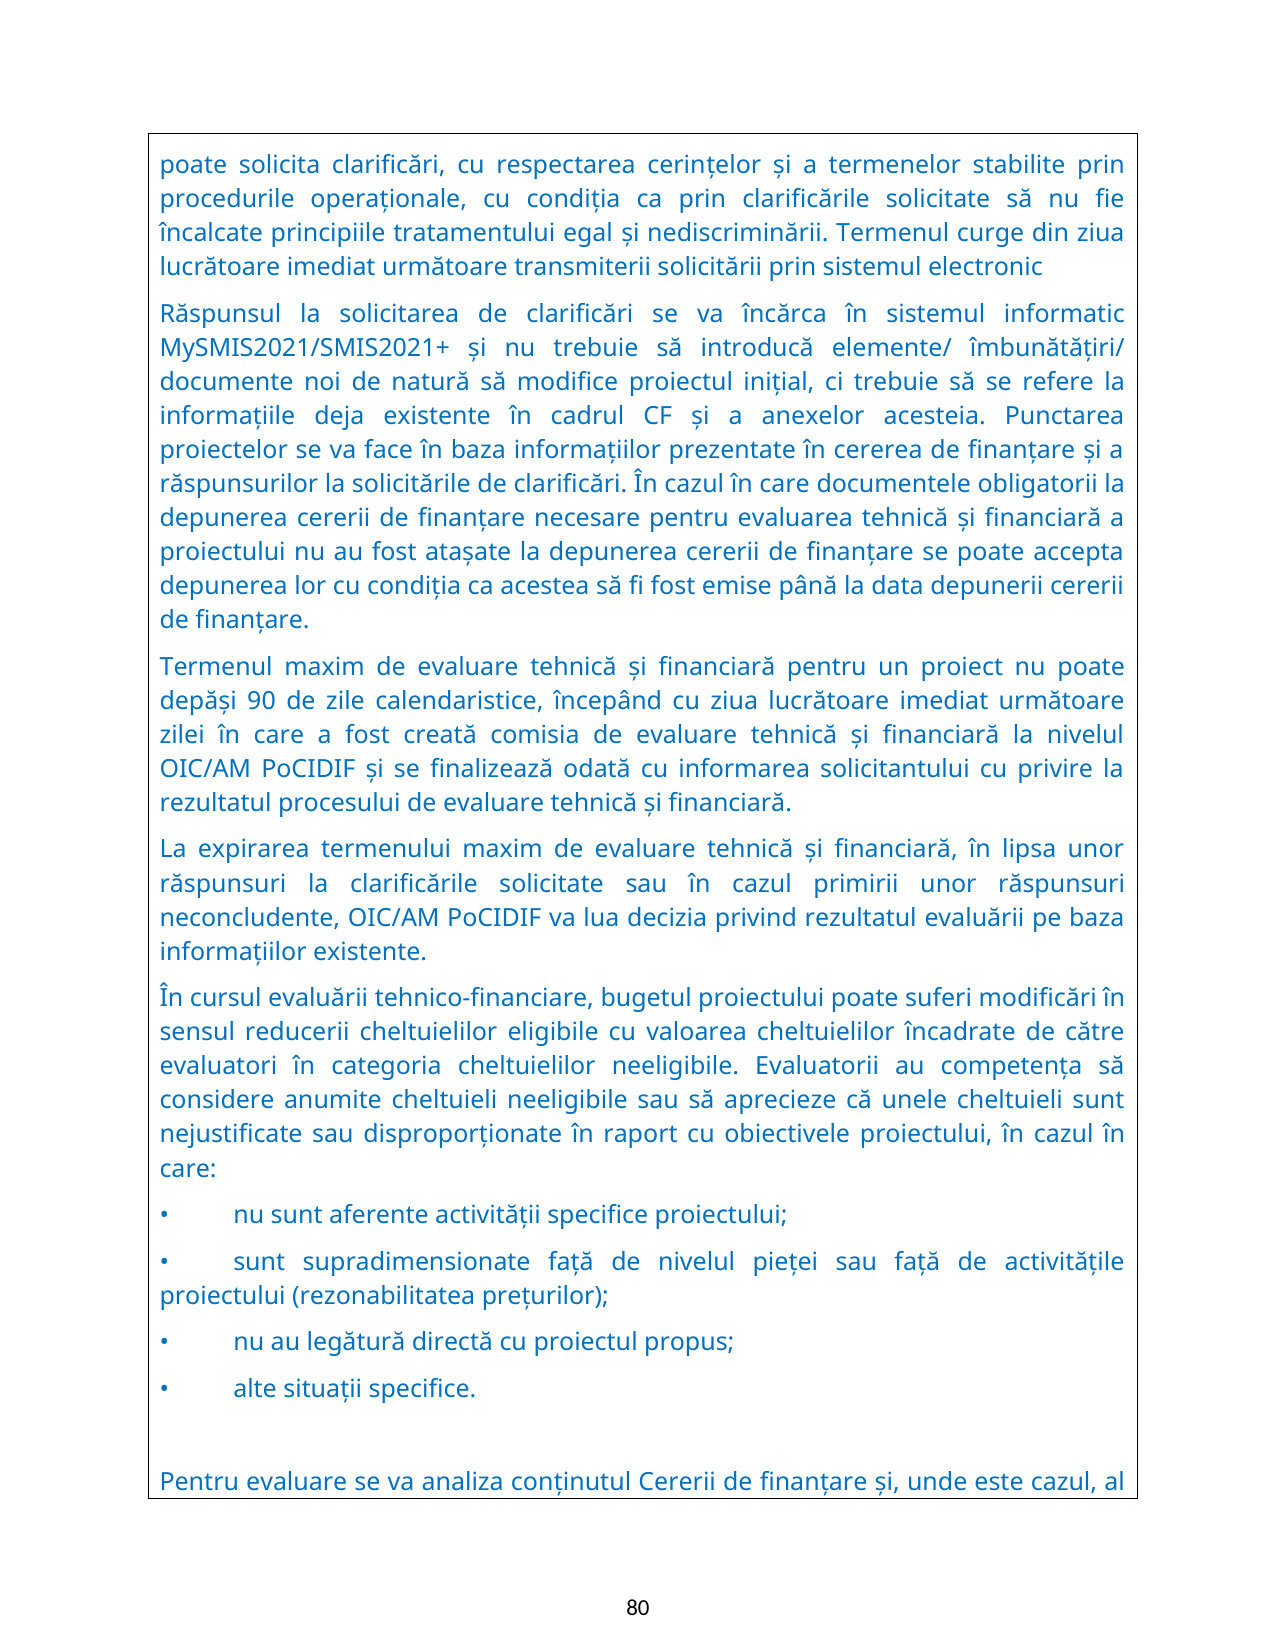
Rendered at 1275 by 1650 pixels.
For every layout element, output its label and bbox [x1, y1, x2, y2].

table_header [149, 134, 1137, 1498]
